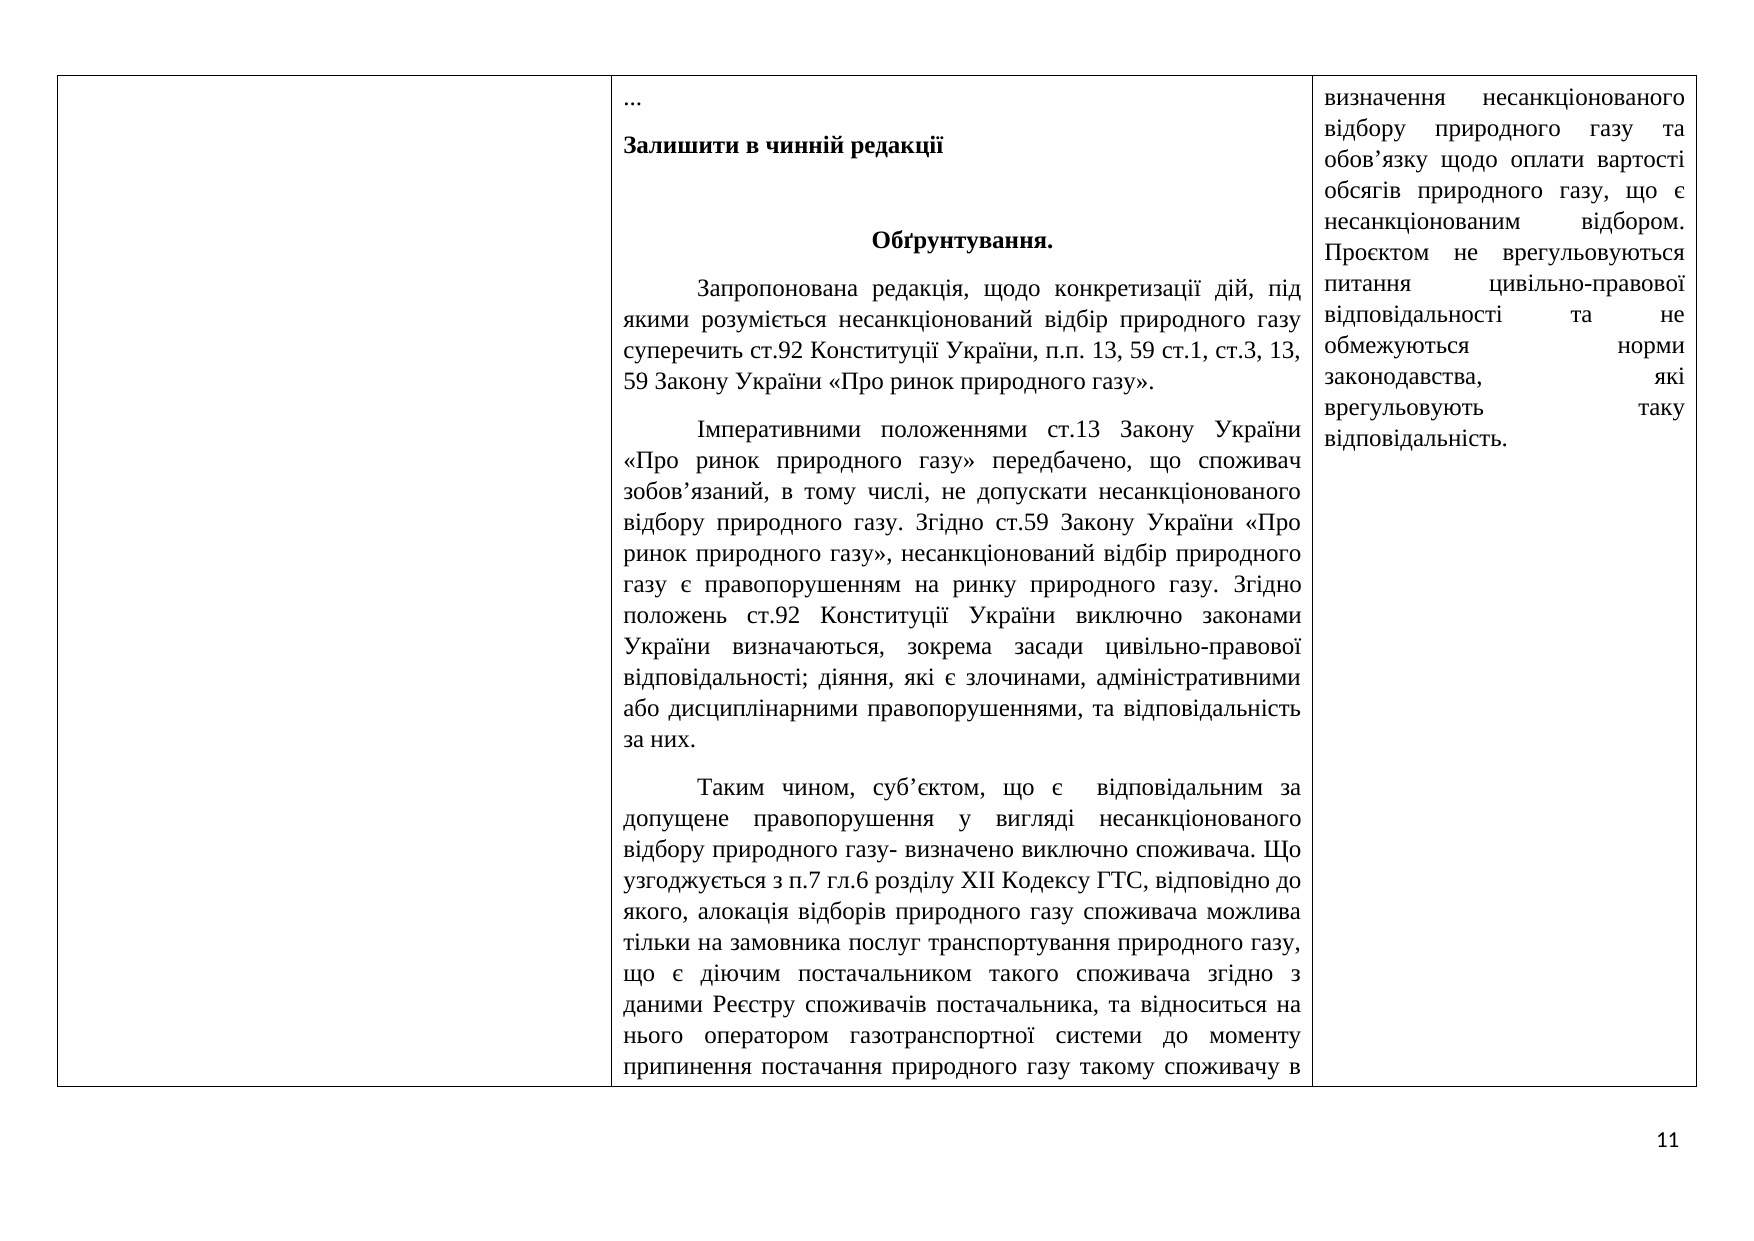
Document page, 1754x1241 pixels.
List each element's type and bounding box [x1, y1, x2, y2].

table_cell [1313, 76, 1696, 1086]
table_cell [612, 76, 1312, 1086]
